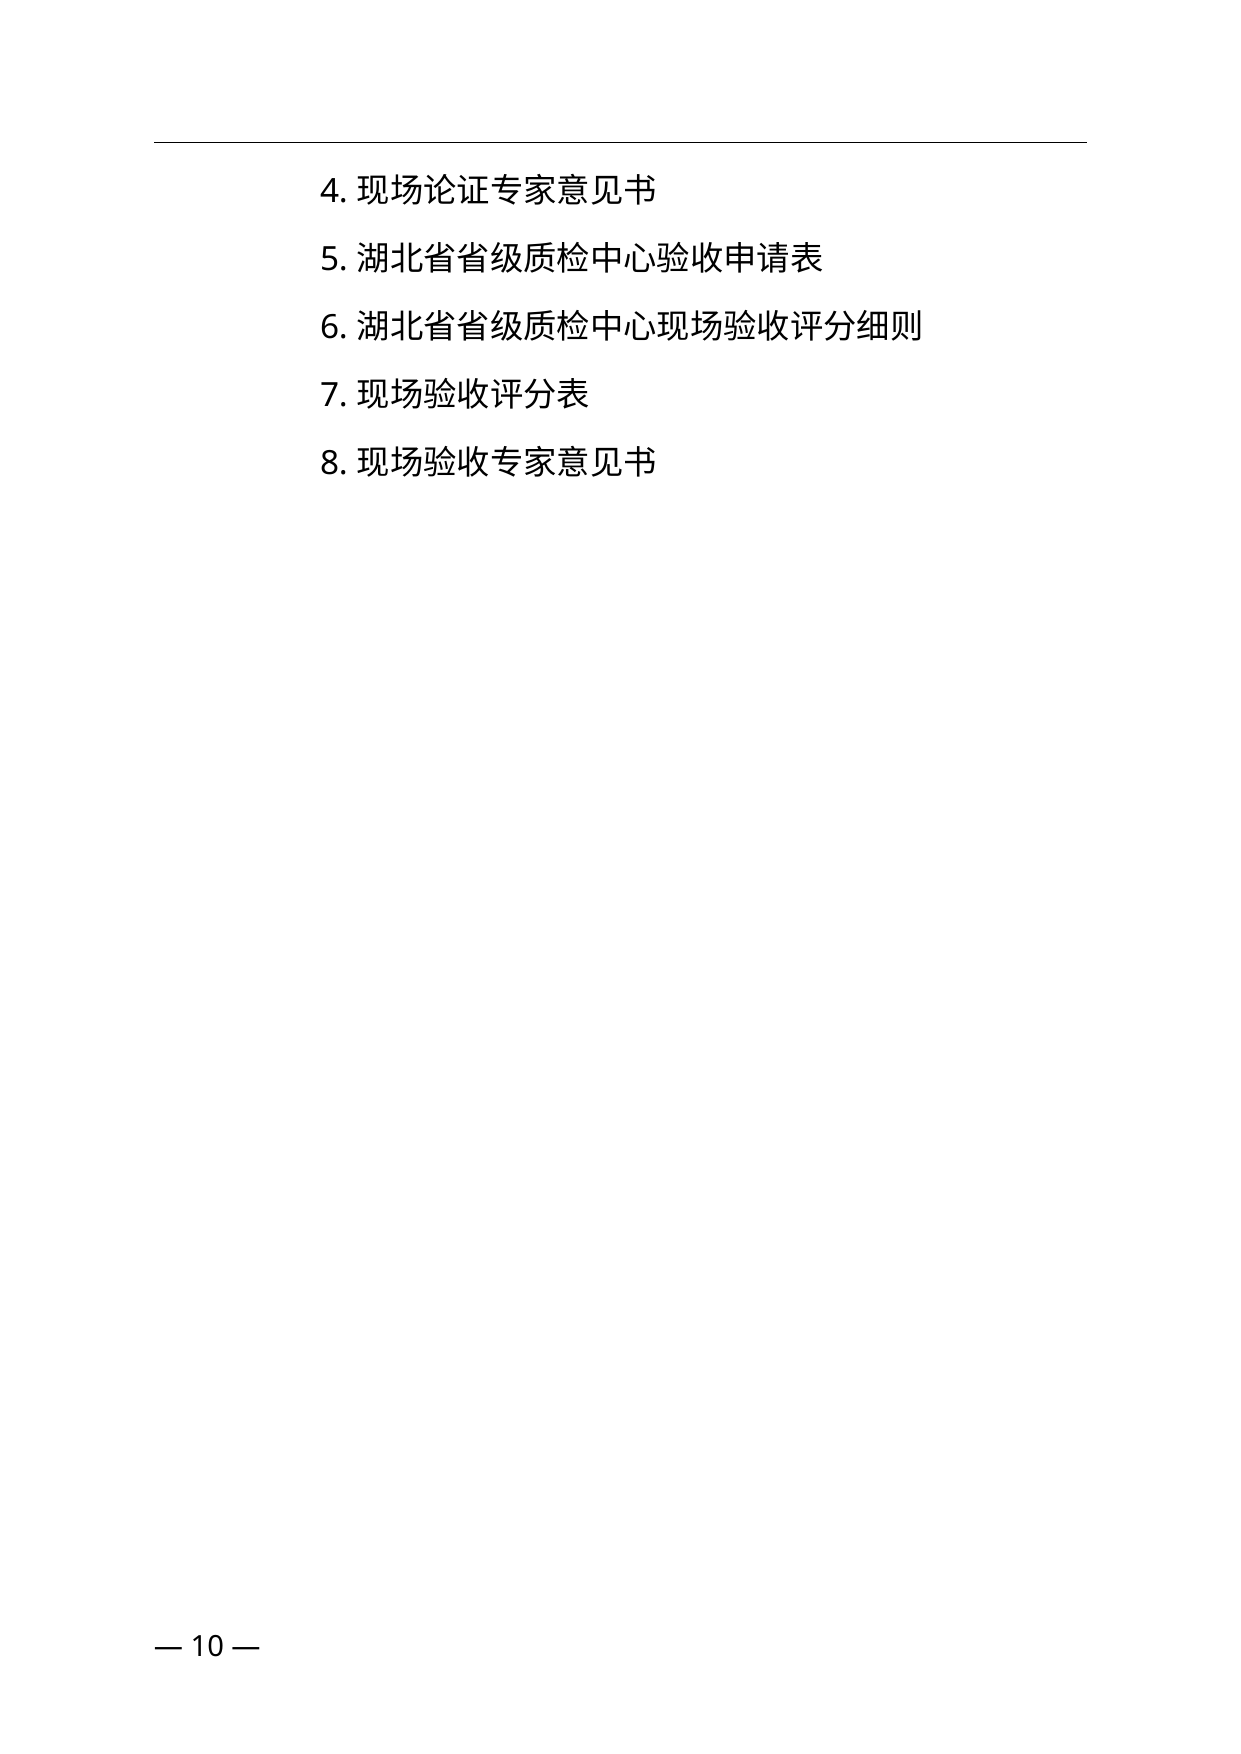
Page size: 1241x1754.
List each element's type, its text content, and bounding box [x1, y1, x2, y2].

text 7. 现场验收评分表 [153, 358, 1087, 426]
text 4. 现场论证专家意见书 [153, 154, 1087, 222]
text 6. 湖北省省级质检中心现场验收评分细则 [153, 290, 1087, 358]
text 8. 现场验收专家意见书 [153, 426, 1087, 494]
text 5. 湖北省省级质检中心验收申请表 [153, 222, 1087, 290]
